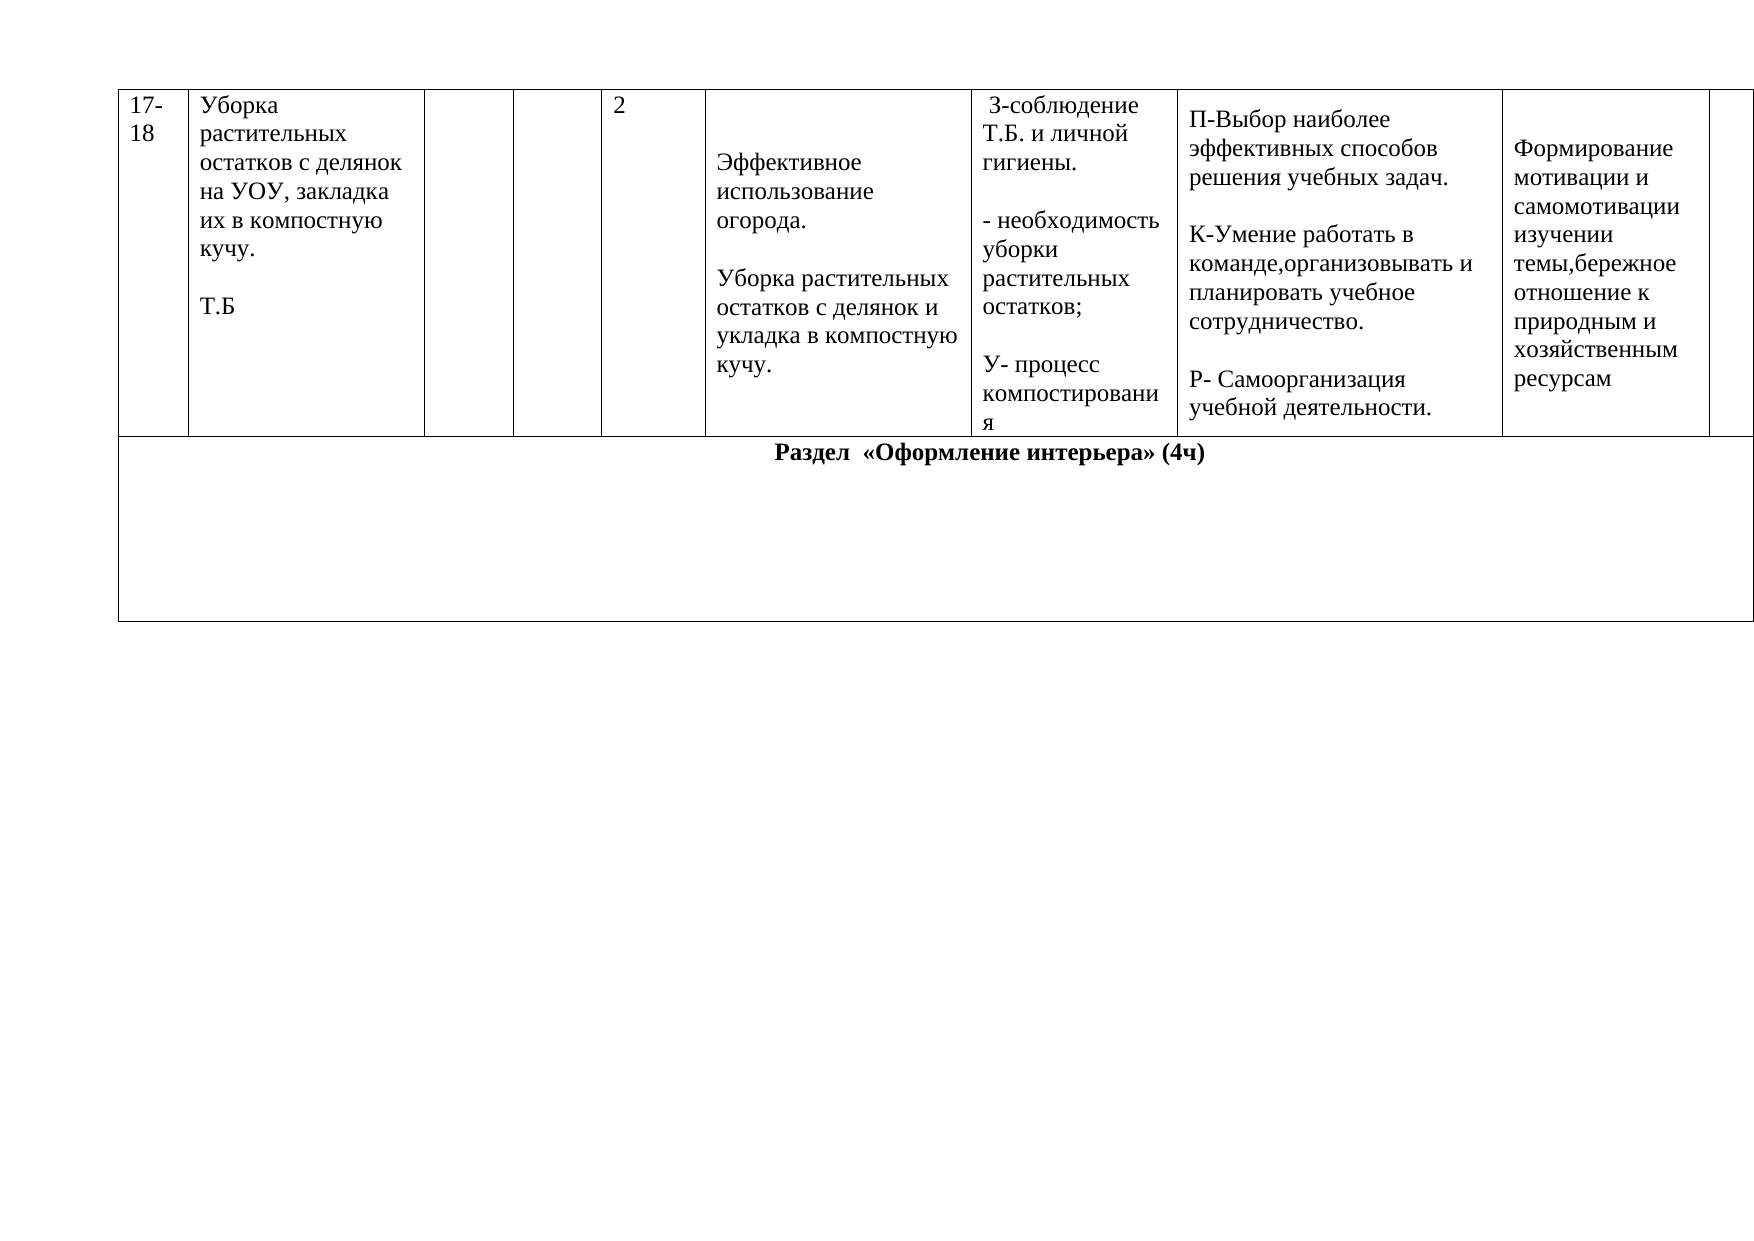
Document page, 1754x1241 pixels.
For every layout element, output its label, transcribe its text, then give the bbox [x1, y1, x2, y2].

table_cell Раздел «Оформление интерьера» (4ч) [119, 437, 1753, 621]
table_cell [425, 90, 513, 436]
table_cell 2 [602, 90, 705, 436]
table_cell 17-18 [119, 90, 188, 436]
table_cell З-соблюдение Т.Б. и личной гигиены. - необходимость уборки растительных остатков; У- процесс компостирования [972, 90, 1177, 436]
table_cell Эффективное использование огорода. Уборка растительных остатков с делянок и укладка в компостную кучу. [706, 90, 971, 436]
table_cell Уборка растительных остатков с делянок на УОУ, закладка их в компостную кучу. Т.Б [189, 90, 424, 436]
table_cell [514, 90, 601, 436]
table_cell [1710, 90, 1753, 436]
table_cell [1503, 90, 1709, 436]
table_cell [1178, 90, 1502, 436]
